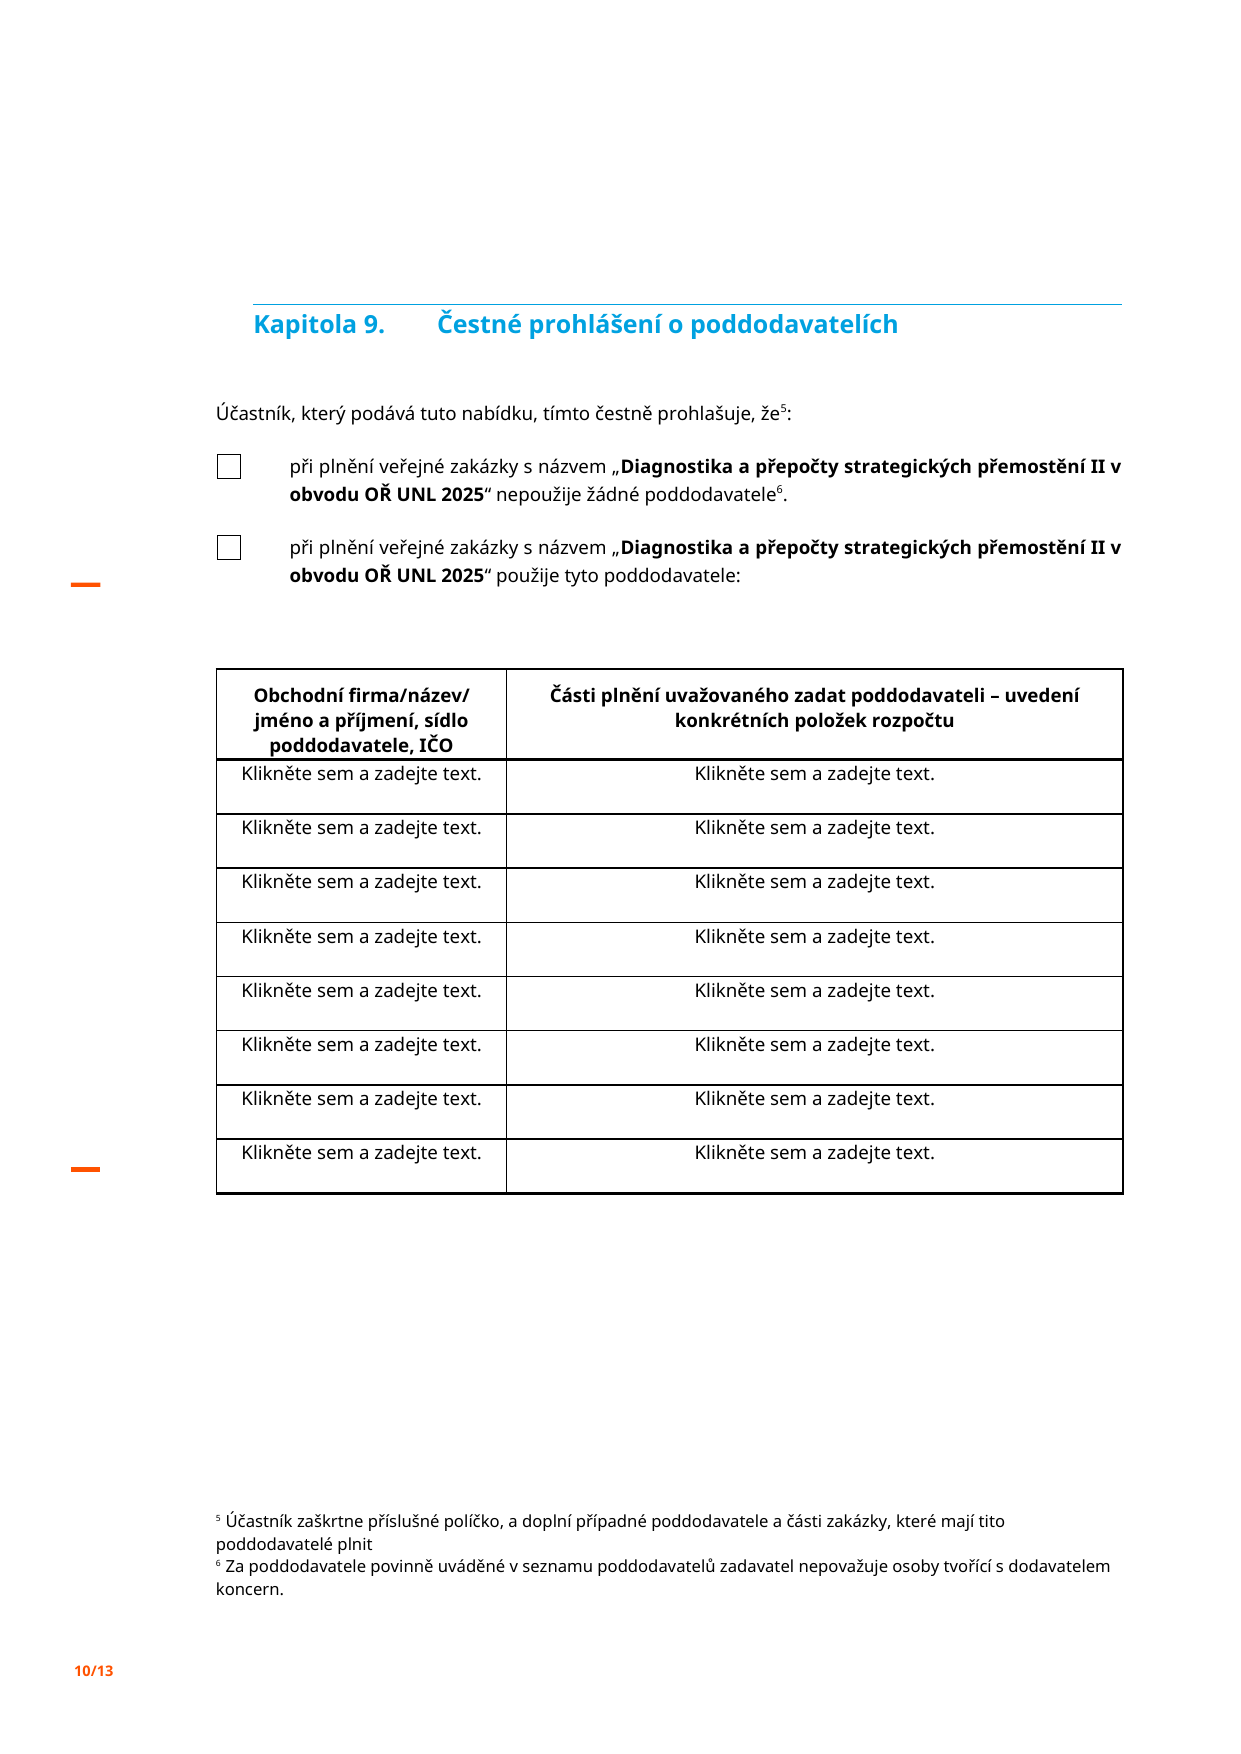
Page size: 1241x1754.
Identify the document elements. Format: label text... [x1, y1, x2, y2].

subtitle Čestné prohlášení o poddodavatelích [253, 305, 1122, 341]
text při plnění veřejné zakázky s názvem „Diagnostika a přepočty strategických přemostění II v obvodu OŘ UNL 2025“ nepoužije žádné poddodavatele. [216, 453, 1122, 507]
text při plnění veřejné zakázky s názvem „Diagnostika a přepočty strategických přemostění II v obvodu OŘ UNL 2025“ použije tyto poddodavatele: [216, 534, 1122, 588]
table_header Obchodní firma/název/ jméno a příjmení, sídlo poddodavatele, IČO [217, 670, 506, 757]
table_header Části plnění uvažovaného zadat poddodavateli – uvedení konkrétních položek rozpočtu [507, 670, 1122, 757]
text Účastník, který podává tuto nabídku, tímto čestně prohlašuje, že: [216, 400, 1122, 426]
